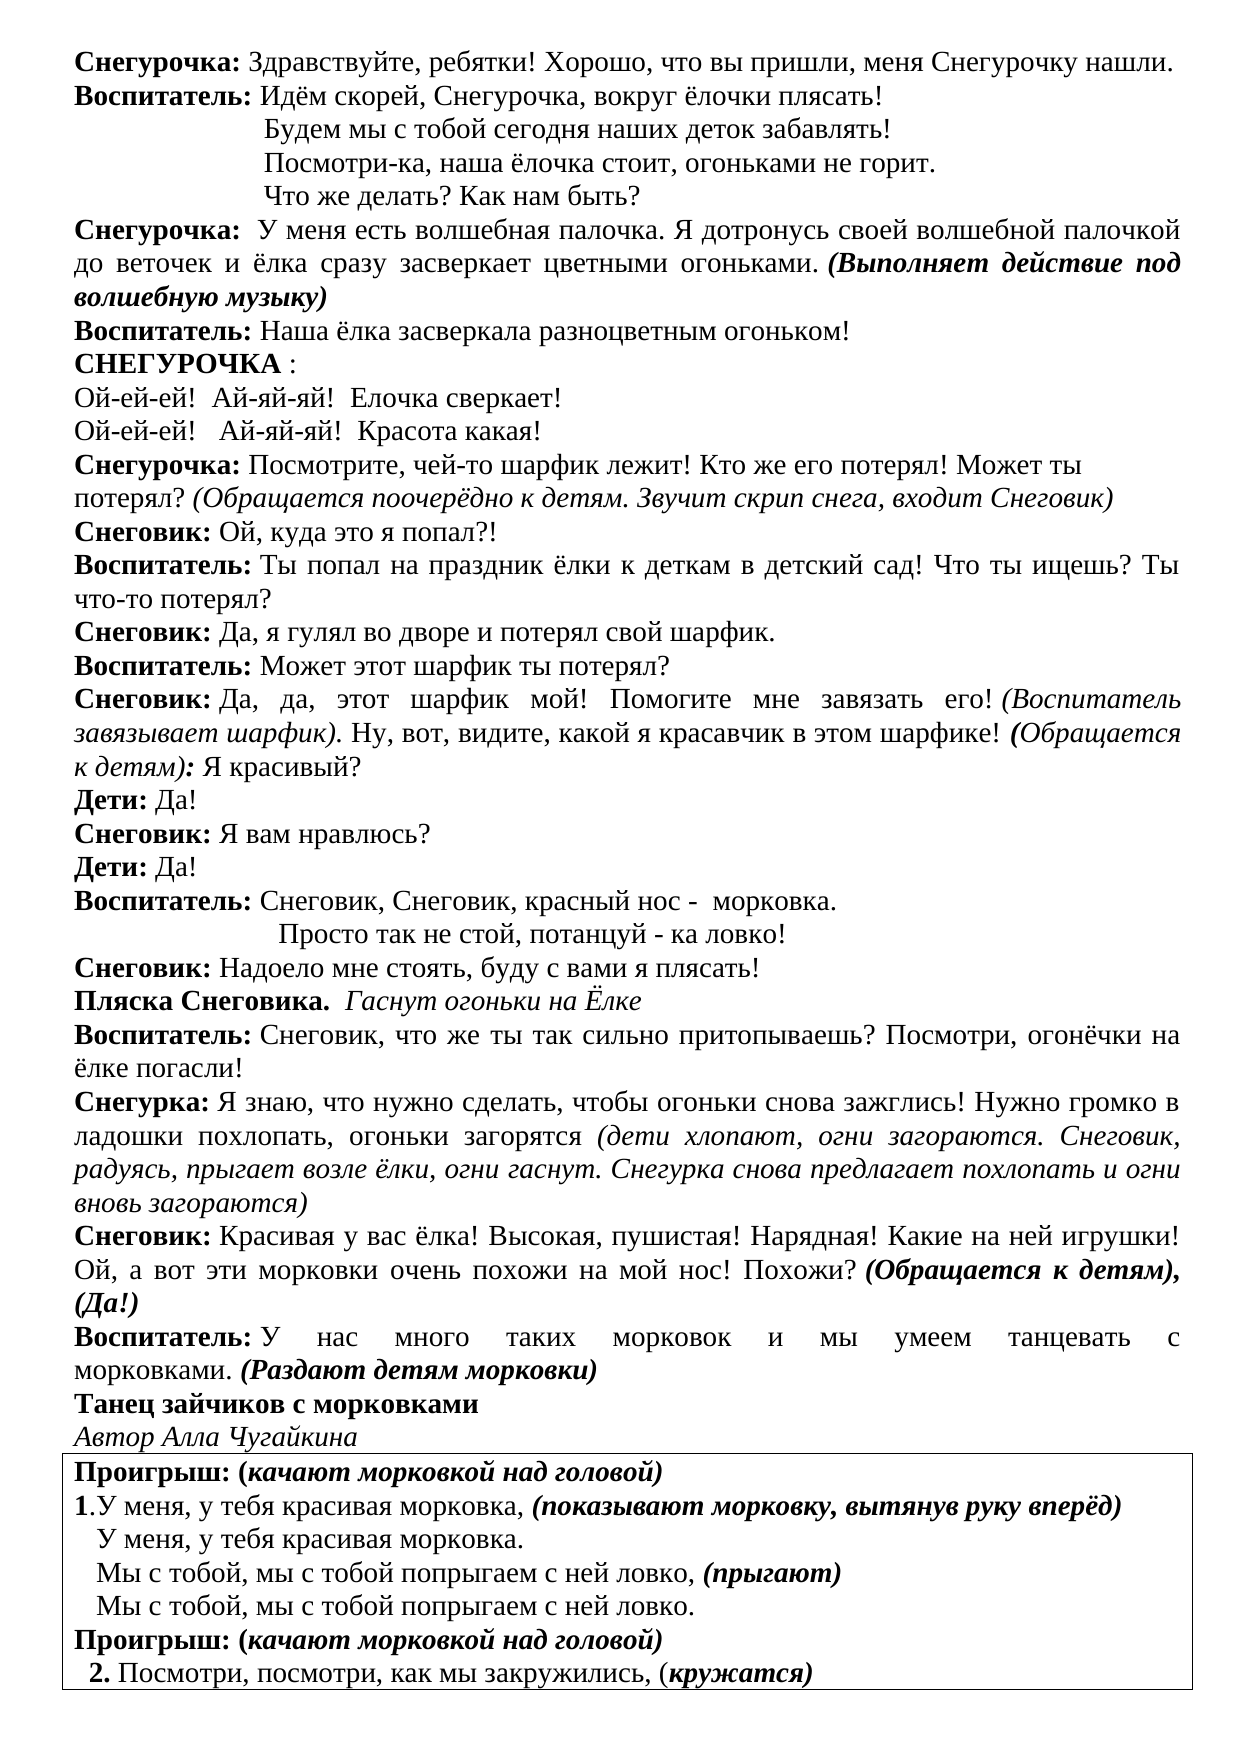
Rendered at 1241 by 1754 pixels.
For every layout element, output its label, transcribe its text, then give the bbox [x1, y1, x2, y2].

text Просто так не стой, потанцуй - ка ловко! [74, 916, 1181, 950]
text Что же делать? Как нам быть? [74, 178, 1181, 212]
text Автор Алла Чугайкина [74, 1419, 1181, 1453]
text Снеговик: Красивая у вас ёлка! Высокая, пушистая! Нарядная! Какие на ней игрушки! Ой, а вот эти морковки очень похожи на мой нос! Похожи? (Обращается к детям), (Да!) [74, 1218, 1181, 1319]
text СНЕГУРОЧКА : [74, 346, 1181, 380]
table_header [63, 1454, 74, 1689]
text Снегурочка: У меня есть волшебная палочка. Я дотронусь своей волшебной палочкой до веточек и ёлка сразу засверкает цветными огоньками. (Выполняет действие под волшебную музыку) [74, 212, 1181, 313]
text Танец зайчиков с морковками [74, 1386, 1181, 1419]
text Воспитатель: Наша ёлка засверкала разноцветным огоньком! [74, 313, 1181, 346]
text Воспитатель: Может этот шарфик ты потерял? [74, 648, 1181, 682]
text Снеговик: Надоело мне стоять, буду с вами я плясать! [74, 950, 1181, 983]
text Пляска Снеговика. Гаснут огоньки на Ёлке [74, 983, 1181, 1017]
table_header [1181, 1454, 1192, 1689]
text Будем мы с тобой сегодня наших деток забавлять! [74, 111, 1181, 145]
text Воспитатель: Идём скорей, Снегурочка, вокруг ёлочки плясать! [74, 78, 1181, 111]
text Посмотри-ка, наша ёлочка стоит, огоньками не горит. [74, 145, 1181, 178]
text Воспитатель: Снеговик, Снеговик, красный нос - морковка. [74, 883, 1181, 916]
text Снегурочка: Здравствуйте, ребятки! Хорошо, что вы пришли, меня Снегурочку нашли. [74, 44, 1181, 78]
text Ой-ей-ей! Ай-яй-яй! Елочка сверкает! Ой-ей-ей! Ай-яй-яй! Красота какая! Снегурочка: Посмотрите, чей-то шарфик лежит! Кто же его потерял! Может ты потерял? (Обращается поочерёдно к детям. Звучит скрип снега, входит Снеговик) [74, 380, 1181, 514]
text Снегурка: Я знаю, что нужно сделать, чтобы огоньки снова зажглись! Нужно громко в ладошки похлопать, огоньки загорятся (дети хлопают, огни загораются. Снеговик, радуясь, прыгает возле ёлки, огни гаснут. Снегурка снова предлагает похлопать и огни вновь загораются) [74, 1084, 1181, 1218]
text Снеговик: Да, я гулял во дворе и потерял свой шарфик. [74, 614, 1181, 648]
text Снеговик: Я вам нравлюсь? Дети: Да! [74, 816, 1181, 883]
text Дети: Да! [74, 782, 1181, 816]
text Воспитатель: У нас много таких морковок и мы умеем танцевать с морковками. (Раздают детям морковки) [74, 1319, 1181, 1386]
text Воспитатель: Снеговик, что же ты так сильно притопываешь? Посмотри, огонёчки на ёлке погасли! [74, 1017, 1181, 1084]
text Снеговик: Да, да, этот шарфик мой! Помогите мне завязать его! (Воспитатель завязывает шарфик). Ну, вот, видите, какой я красавчик в этом шарфике! (Обращается к детям): Я красивый? [74, 682, 1181, 782]
text Воспитатель: Ты попал на праздник ёлки к деткам в детский сад! Что ты ищешь? Ты что-то потерял? [74, 547, 1181, 614]
text Снеговик: Ой, куда это я попал?! [74, 514, 1181, 547]
